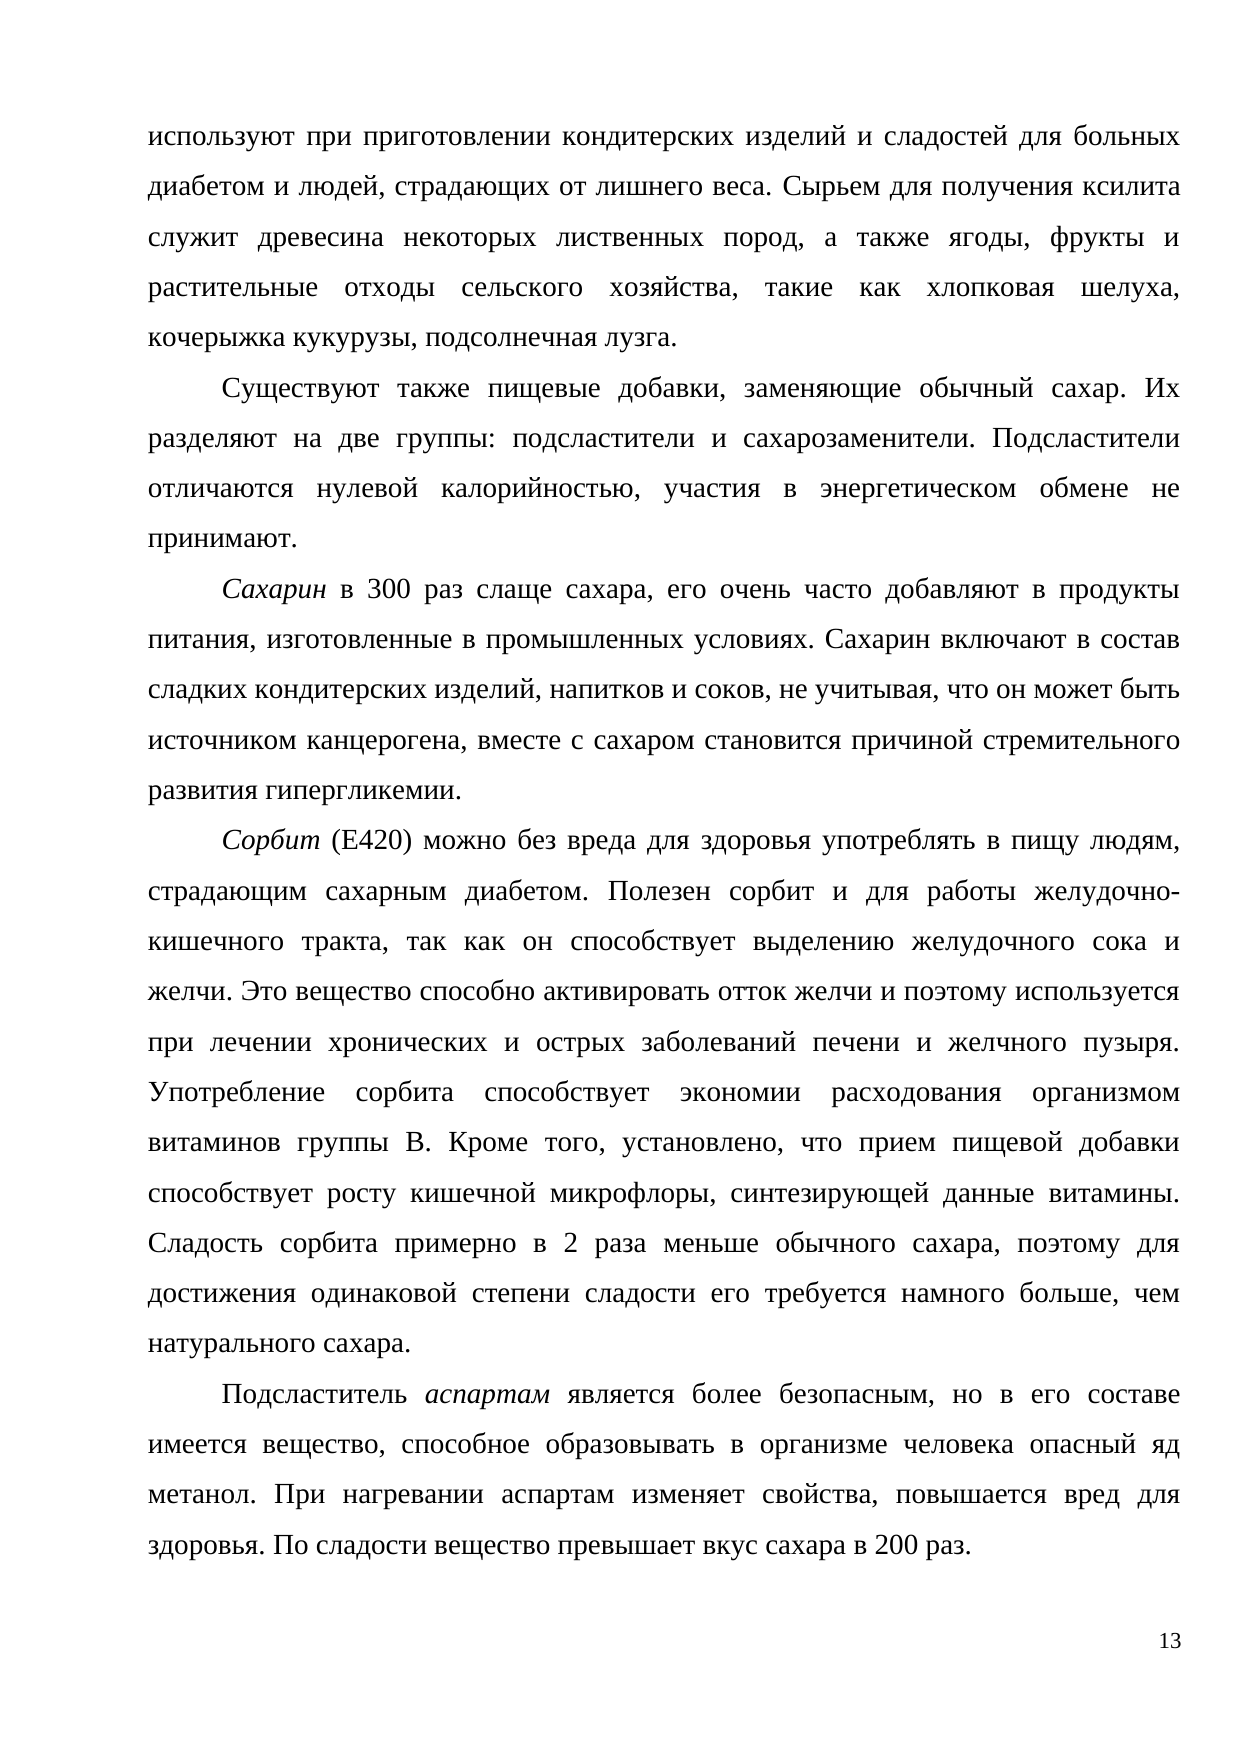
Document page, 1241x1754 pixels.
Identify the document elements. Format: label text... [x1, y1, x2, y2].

text Существуют также пищевые добавки, заменяющие обычный сахар. Их разделяют на две группы: подсластители и сахарозаменители. Подсластители отличаются нулевой калорийностью, участия в энергетическом обмене не принимают. [148, 521, 1181, 705]
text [148, 118, 1181, 504]
text Сорбит (Е420) можно без вреда для здоровья употреблять в пищу людям, страдающим сахарным диабетом. Полезен сорбит и для работы желудочно-кишечного тракта, так как он способствует выделению желудочного сока и желчи. Это вещество способно активировать отток желчи и поэтому используется при лечении хронических и острых заболеваний печени и желчного пузыря. Употребление сорбита способствует экономии расходования организмом витаминов группы В. Кроме того, установлено, что прием пищевой добавки способствует росту кишечной микрофлоры, синтезирующей данные витамины. Сладость сорбита примерно в 2 раза меньше обычного сахара, поэтому для достижения одинаковой степени сладости его требуется намного больше, чем натурального сахара. [148, 973, 1181, 1510]
text Сахарин в 300 раз слаще сахара, его очень часто добавляют в продукты питания, изготовленные в промышленных условиях. Сахарин включают в состав сладких кондитерских изделий, напитков и соков, не учитывая, что он может быть источником канцерогена, вместе с сахаром становится причиной стремительного развития гипергликемии. [148, 722, 1181, 957]
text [148, 1527, 1181, 1611]
